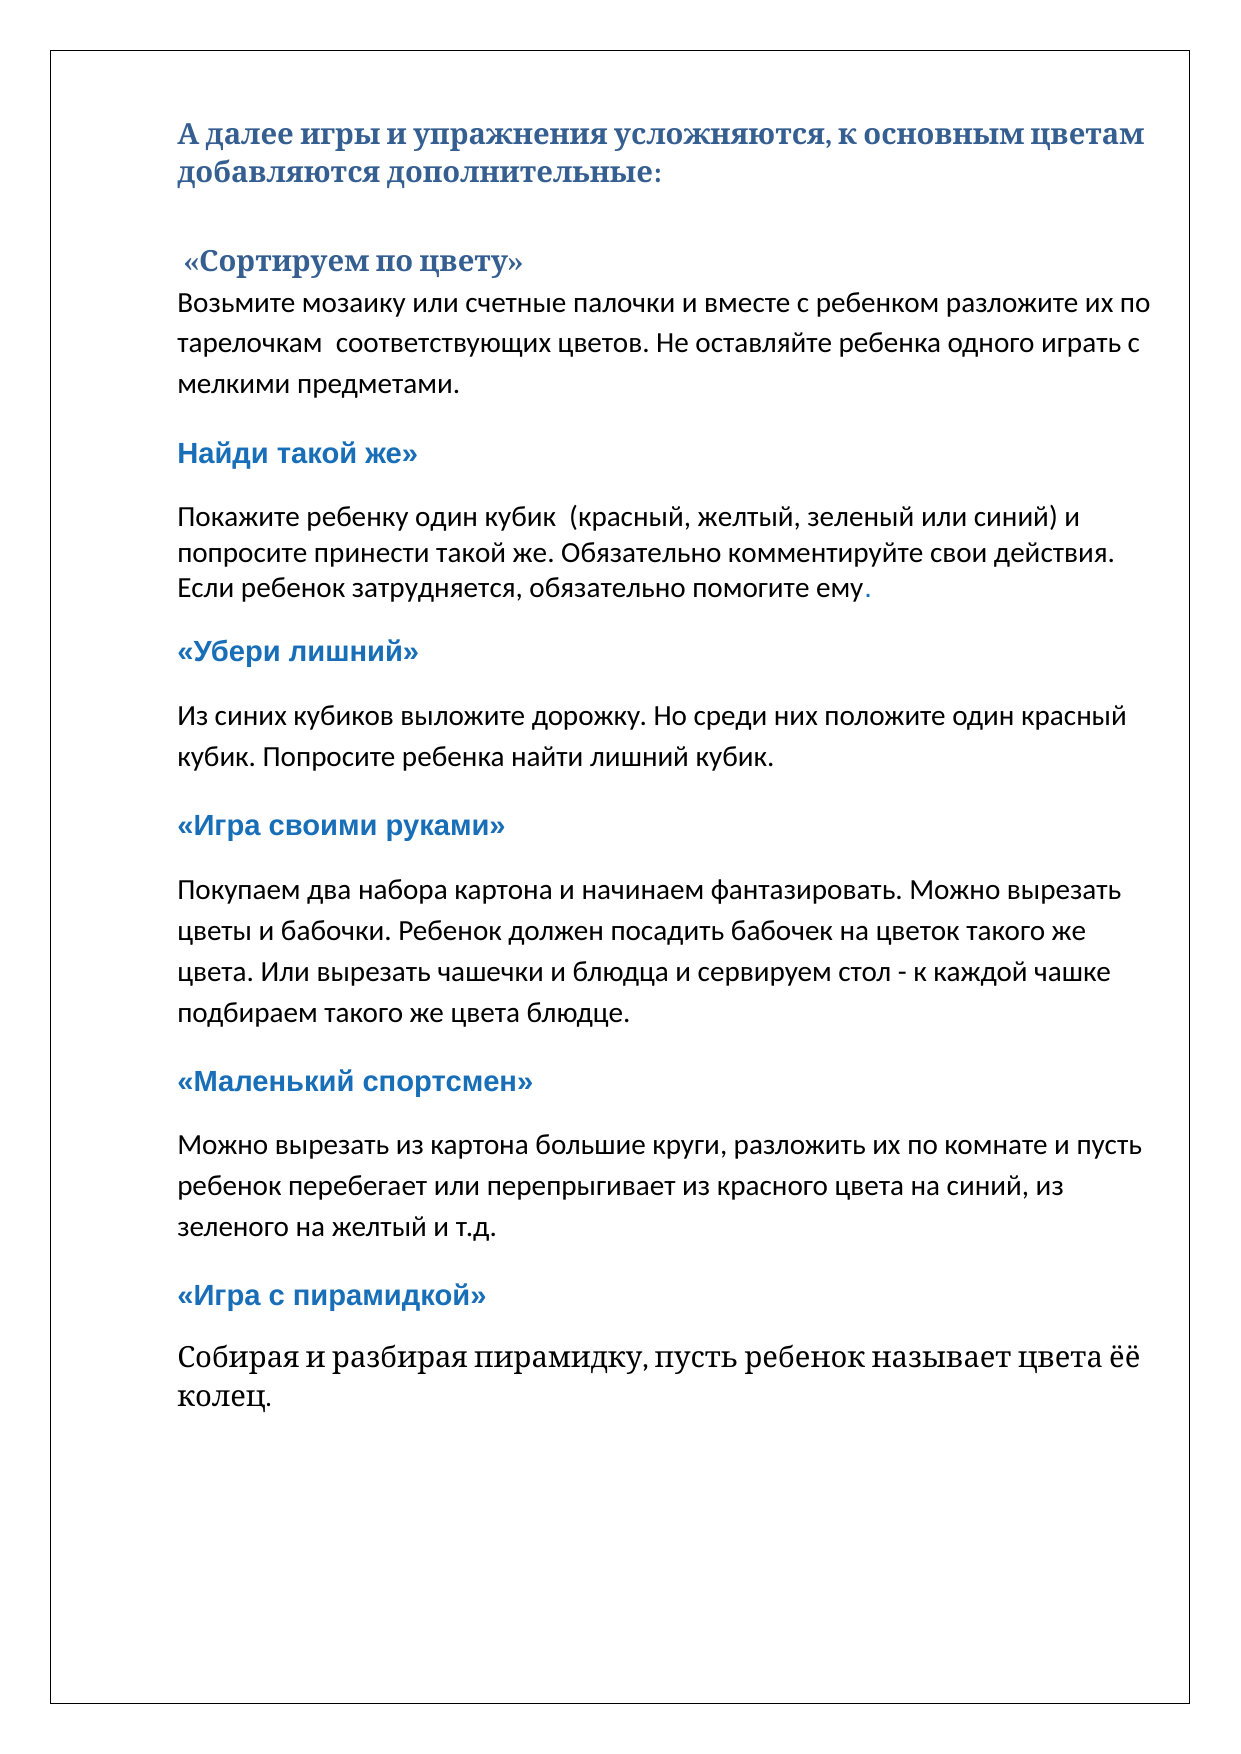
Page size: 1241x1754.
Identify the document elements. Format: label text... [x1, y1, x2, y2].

text «Игра с пирамидкой» [177, 1278, 1152, 1312]
subtitle «Сортируем по цвету» [177, 245, 1152, 279]
text Можно вырезать из картона большие круги, разложить их по комнате и пусть ребенок перебегает или перепрыгивает из красного цвета на синий, из зеленого на желтый и т.д. [177, 1126, 1152, 1244]
text «Игра своими руками» [177, 808, 1152, 842]
text «Убери лишний» [177, 634, 1152, 668]
text Найди такой же» [177, 436, 1152, 469]
text Покажите ребенку один кубик (красный, желтый, зеленый или синий) и попросите принести такой же. Обязательно комментируйте свои действия. Если ребенок затрудняется, обязательно помогите ему. [177, 498, 1152, 605]
text Покупаем два набора картона и начинаем фантазировать. Можно вырезать цветы и бабочки. Ребенок должен посадить бабочек на цветок такого же цвета. Или вырезать чашечки и блюдца и сервируем стол - к каждой чашке подбираем такого же цвета блюдце. [177, 871, 1152, 1029]
text Собирая и разбирая пирамидку, пусть ребенок называет цвета ёё колец. [177, 1341, 1152, 1413]
text Из синих кубиков выложите дорожку. Но среди них положите один красный кубик. Попросите ребенка найти лишний кубик. [177, 697, 1152, 774]
subtitle А далее игры и упражнения усложняются, к основным цветам добавляются дополнительные: [177, 118, 1152, 190]
text «Маленький спортсмен» [177, 1064, 1152, 1097]
text Возьмите мозаику или счетные палочки и вместе с ребенком разложите их по тарелочкам соответствующих цветов. Не оставляйте ребенка одного играть с мелкими предметами. [177, 284, 1152, 401]
